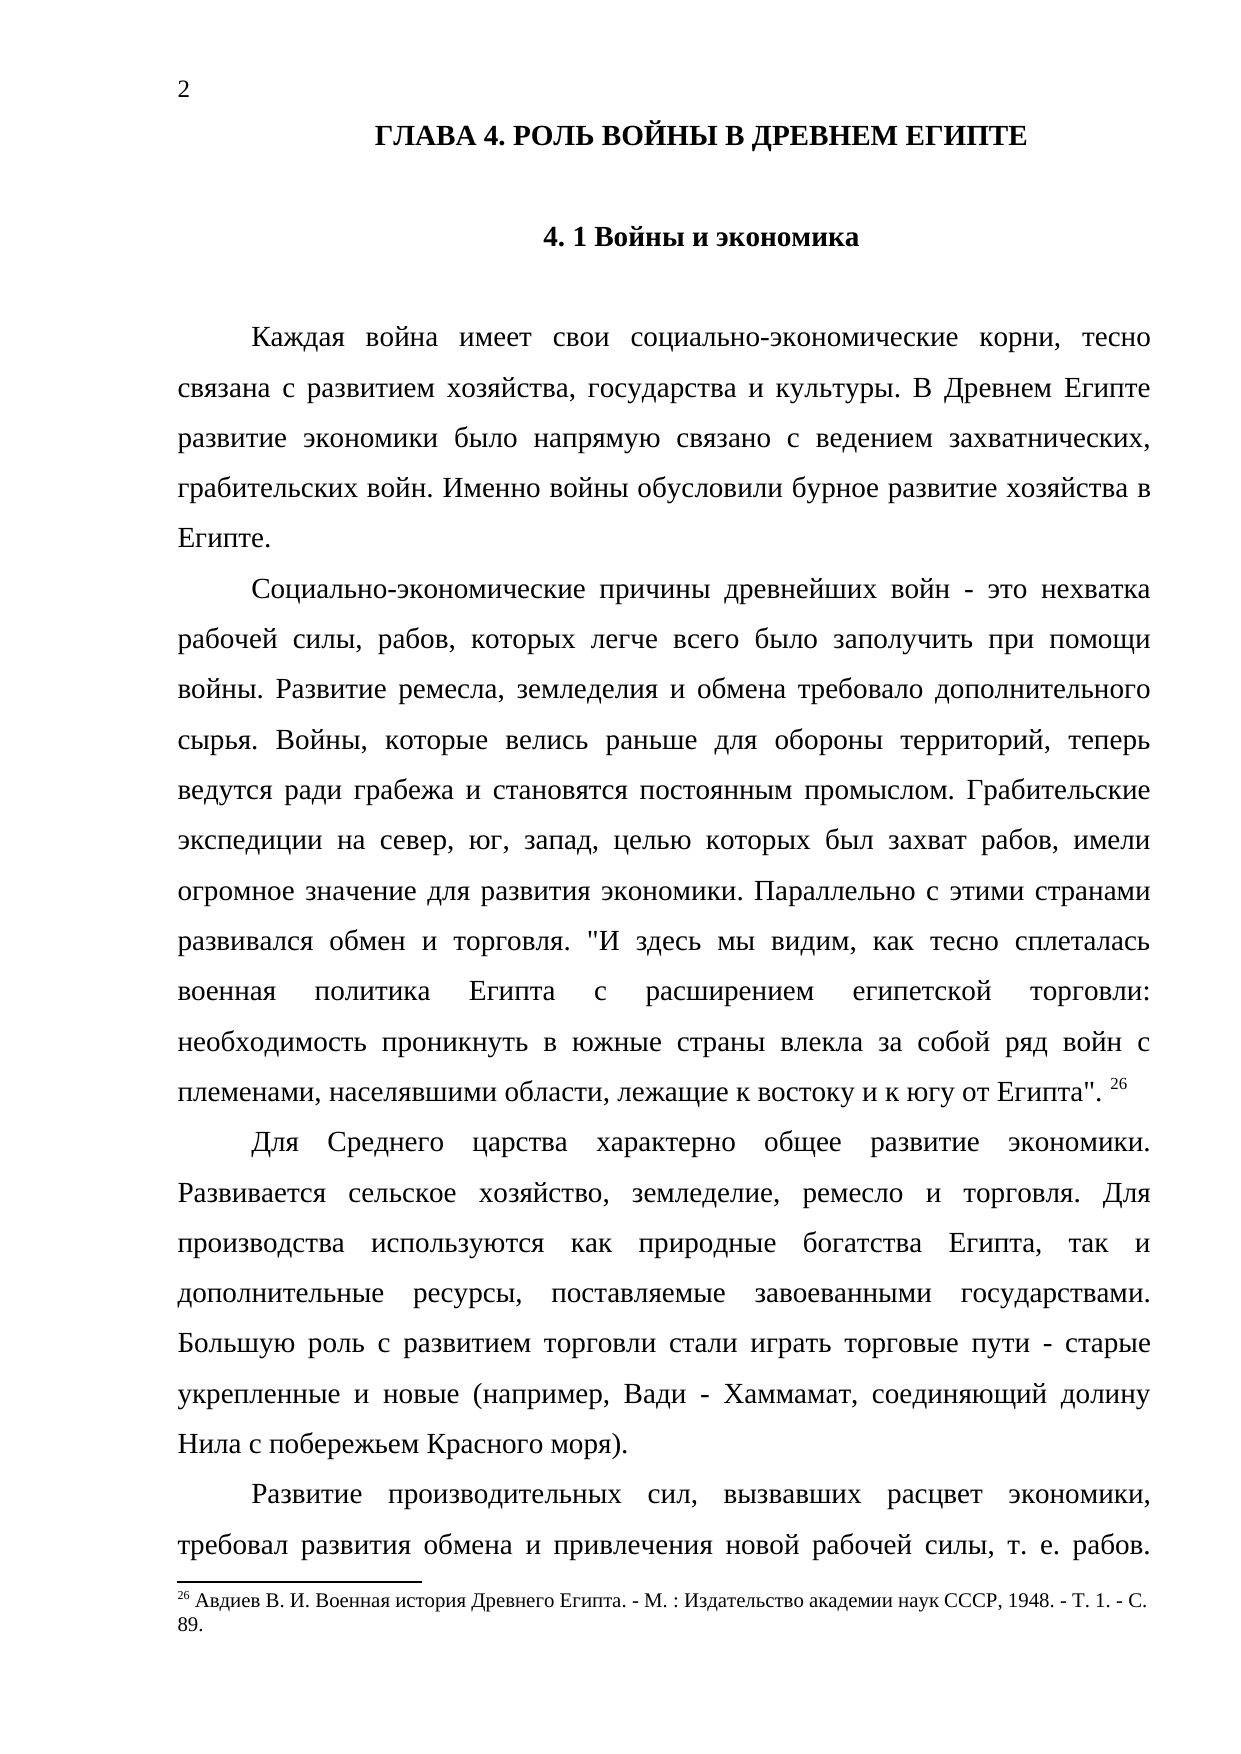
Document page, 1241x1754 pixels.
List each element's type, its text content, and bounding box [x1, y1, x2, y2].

text Каждая война имеет свои социально-экономические корни, тесно связана с развитием хозяйства, государства и культуры. В Древнем Египте развитие экономики было напрямую связано с ведением захватнических, грабительских войн. Именно войны обусловили бурное развитие хозяйства в Египте. [177, 319, 1152, 554]
text Для Среднего царства характерно общее развитие экономики. Развивается сельское хозяйство, земледелие, ремесло и торговля. Для производства используются как природные богатства Египта, так и дополнительные ресурсы, поставляемые завоеванными государствами. Большую роль с развитием торговли стали играть торговые пути - старые укрепленные и новые (например, Вади - Хаммамат, соединяющий долину Нила с побережьем Красного моря). [177, 1124, 1152, 1460]
text Социально-экономические причины древнейших войн - это нехватка рабочей силы, рабов, которых легче всего было заполучить при помощи войны. Развитие ремесла, земледелия и обмена требовало дополнительного сырья. Войны, которые велись раньше для обороны территорий, теперь ведутся ради грабежа и становятся постоянным промыслом. Грабительские экспедиции на север, юг, запад, целью которых был захват рабов, имели огромное значение для развития экономики. Параллельно с этими странами развивался обмен и торговля. "И здесь мы видим, как тесно сплеталась военная политика Египта с расширением египетской торговли: необходимость проникнуть в южные страны влекла за собой ряд войн с племенами, населявшими области, лежащие к востоку и к югу от Египта". [177, 571, 1152, 1108]
text ГЛАВА 4. РОЛЬ ВОЙНЫ В ДРЕВНЕМ ЕГИПТЕ [177, 118, 1152, 152]
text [177, 1477, 1152, 1560]
text 4. 1 Войны и экономика [177, 219, 1152, 252]
